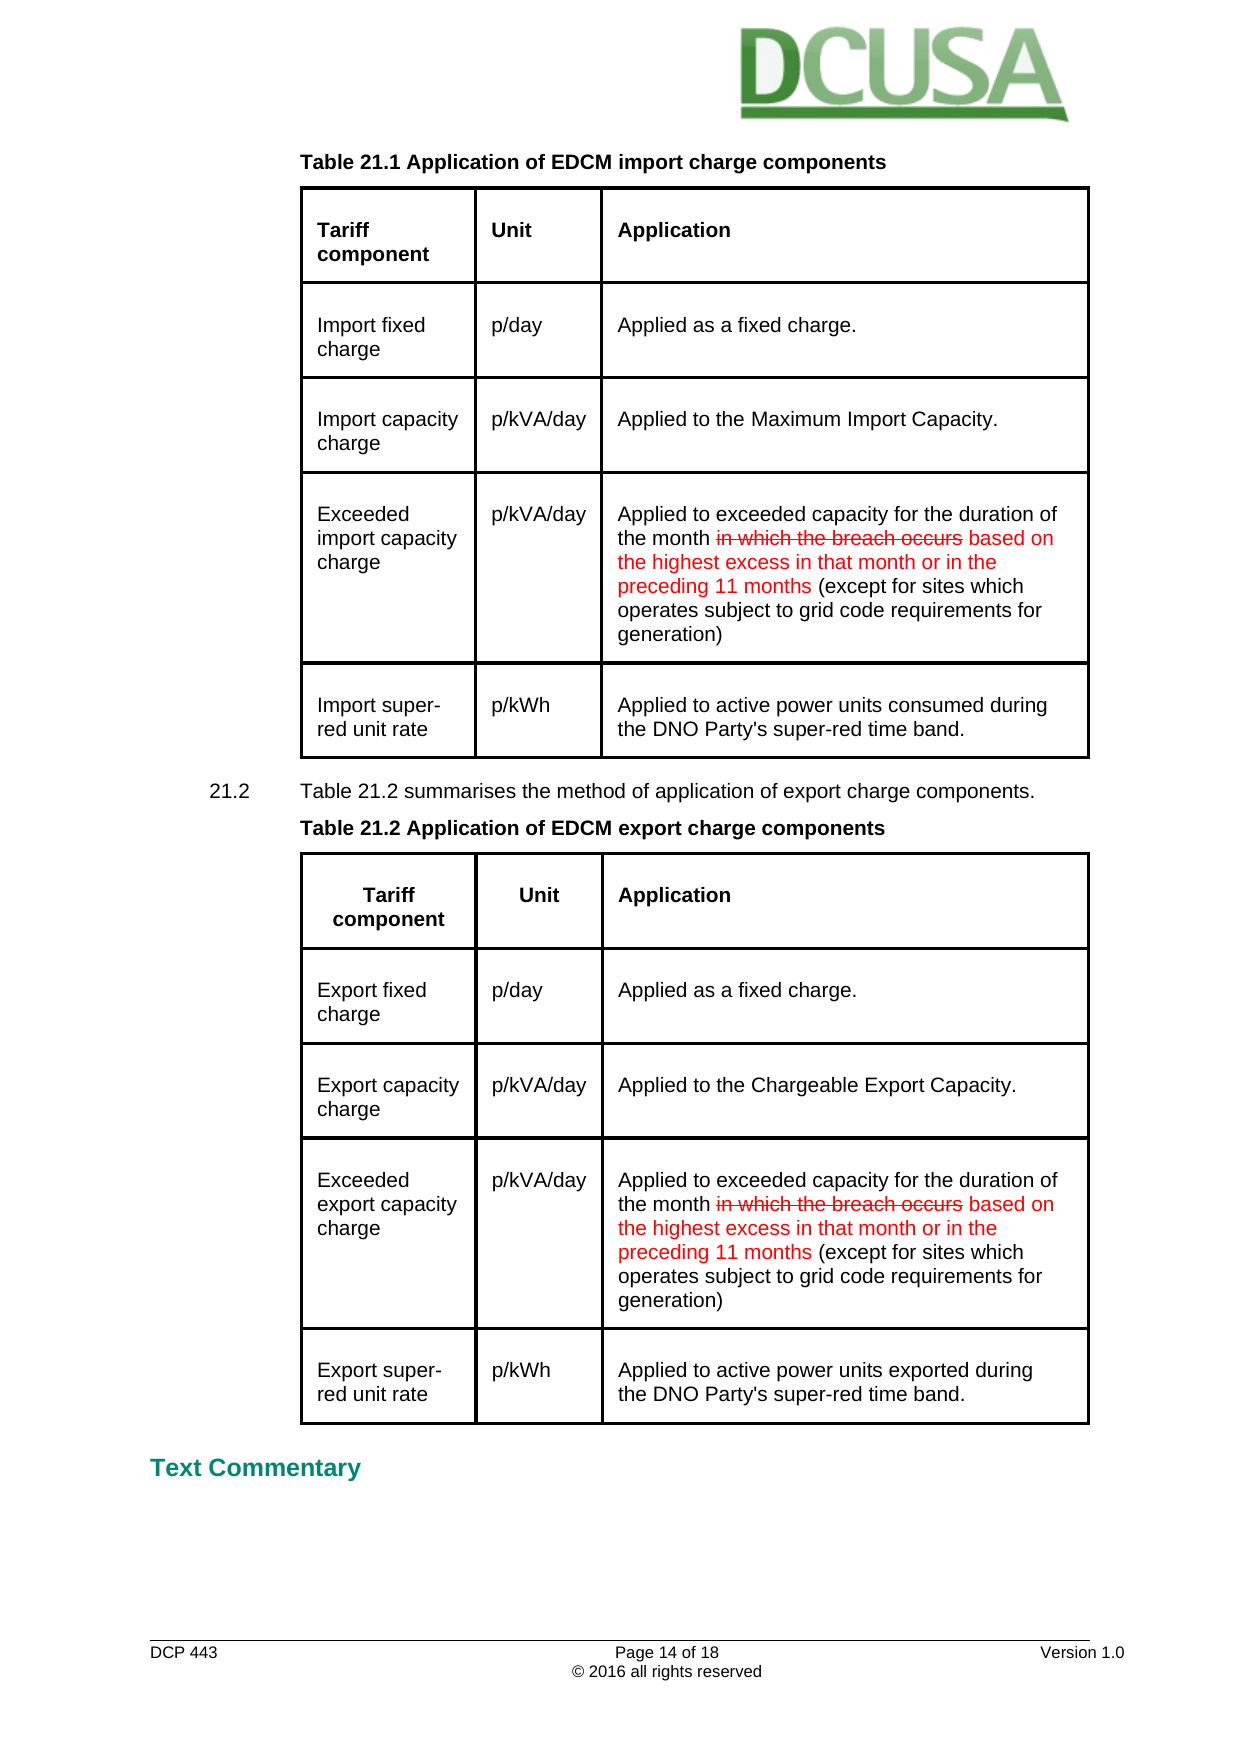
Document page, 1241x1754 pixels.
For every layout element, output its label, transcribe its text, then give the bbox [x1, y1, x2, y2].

table_header Tariff component [303, 855, 474, 947]
subtitle Text Commentary [150, 1450, 1090, 1481]
picture [712, 11, 1093, 141]
table_cell Export fixed charge [303, 950, 474, 1042]
table_cell Applied as a fixed charge. [603, 284, 1087, 376]
table_cell Applied to active power units exported during the DNO Party's super-red time band. [604, 1330, 1087, 1422]
table_cell p/day [477, 284, 600, 376]
table_header Unit [478, 855, 601, 947]
table_cell Applied to exceeded capacity for the duration of the month in which the breach occurs based on the highest excess in that month or in the preceding 11 months (except for sites which operates subject to grid code requirements for generation) [604, 1140, 1087, 1327]
table_cell Applied as a fixed charge. [604, 950, 1087, 1042]
table_cell p/kWh [478, 1330, 601, 1422]
table_header Application [603, 190, 1087, 281]
table_cell Import capacity charge [303, 379, 474, 471]
table_cell p/kVA/day [477, 474, 600, 661]
table_cell Import fixed charge [303, 284, 474, 376]
table_cell p/day [478, 950, 601, 1042]
table_cell p/kVA/day [477, 379, 600, 471]
table_cell p/kVA/day [478, 1045, 601, 1136]
table_cell Applied to the Maximum Import Capacity. [603, 379, 1087, 471]
table_cell Export capacity charge [303, 1045, 474, 1136]
text 21.2 Table 21.2 summarises the method of application of export charge components. [209, 772, 1090, 803]
text Table 21.1 Application of EDCM import charge components [300, 150, 1090, 174]
table_cell Exceeded export capacity charge [303, 1140, 474, 1327]
table_cell Import super-red unit rate [303, 665, 474, 756]
table_cell p/kWh [477, 665, 600, 756]
table_header Unit [477, 190, 600, 281]
table_cell Exceeded import capacity charge [303, 474, 474, 661]
table_header Tariff component [303, 190, 474, 281]
table_cell Export super-red unit rate [303, 1330, 474, 1422]
table_cell p/kVA/day [478, 1140, 601, 1327]
table_cell Applied to active power units consumed during the DNO Party's super-red time band. [603, 665, 1087, 756]
table_cell Applied to exceeded capacity for the duration of the month in which the breach occurs based on the highest excess in that month or in the preceding 11 months (except for sites which operates subject to grid code requirements for generation) [603, 474, 1087, 661]
table_header Application [604, 855, 1087, 947]
table_cell Applied to the Chargeable Export Capacity. [604, 1045, 1087, 1136]
text Table 21.2 Application of EDCM export charge components [300, 816, 1090, 839]
